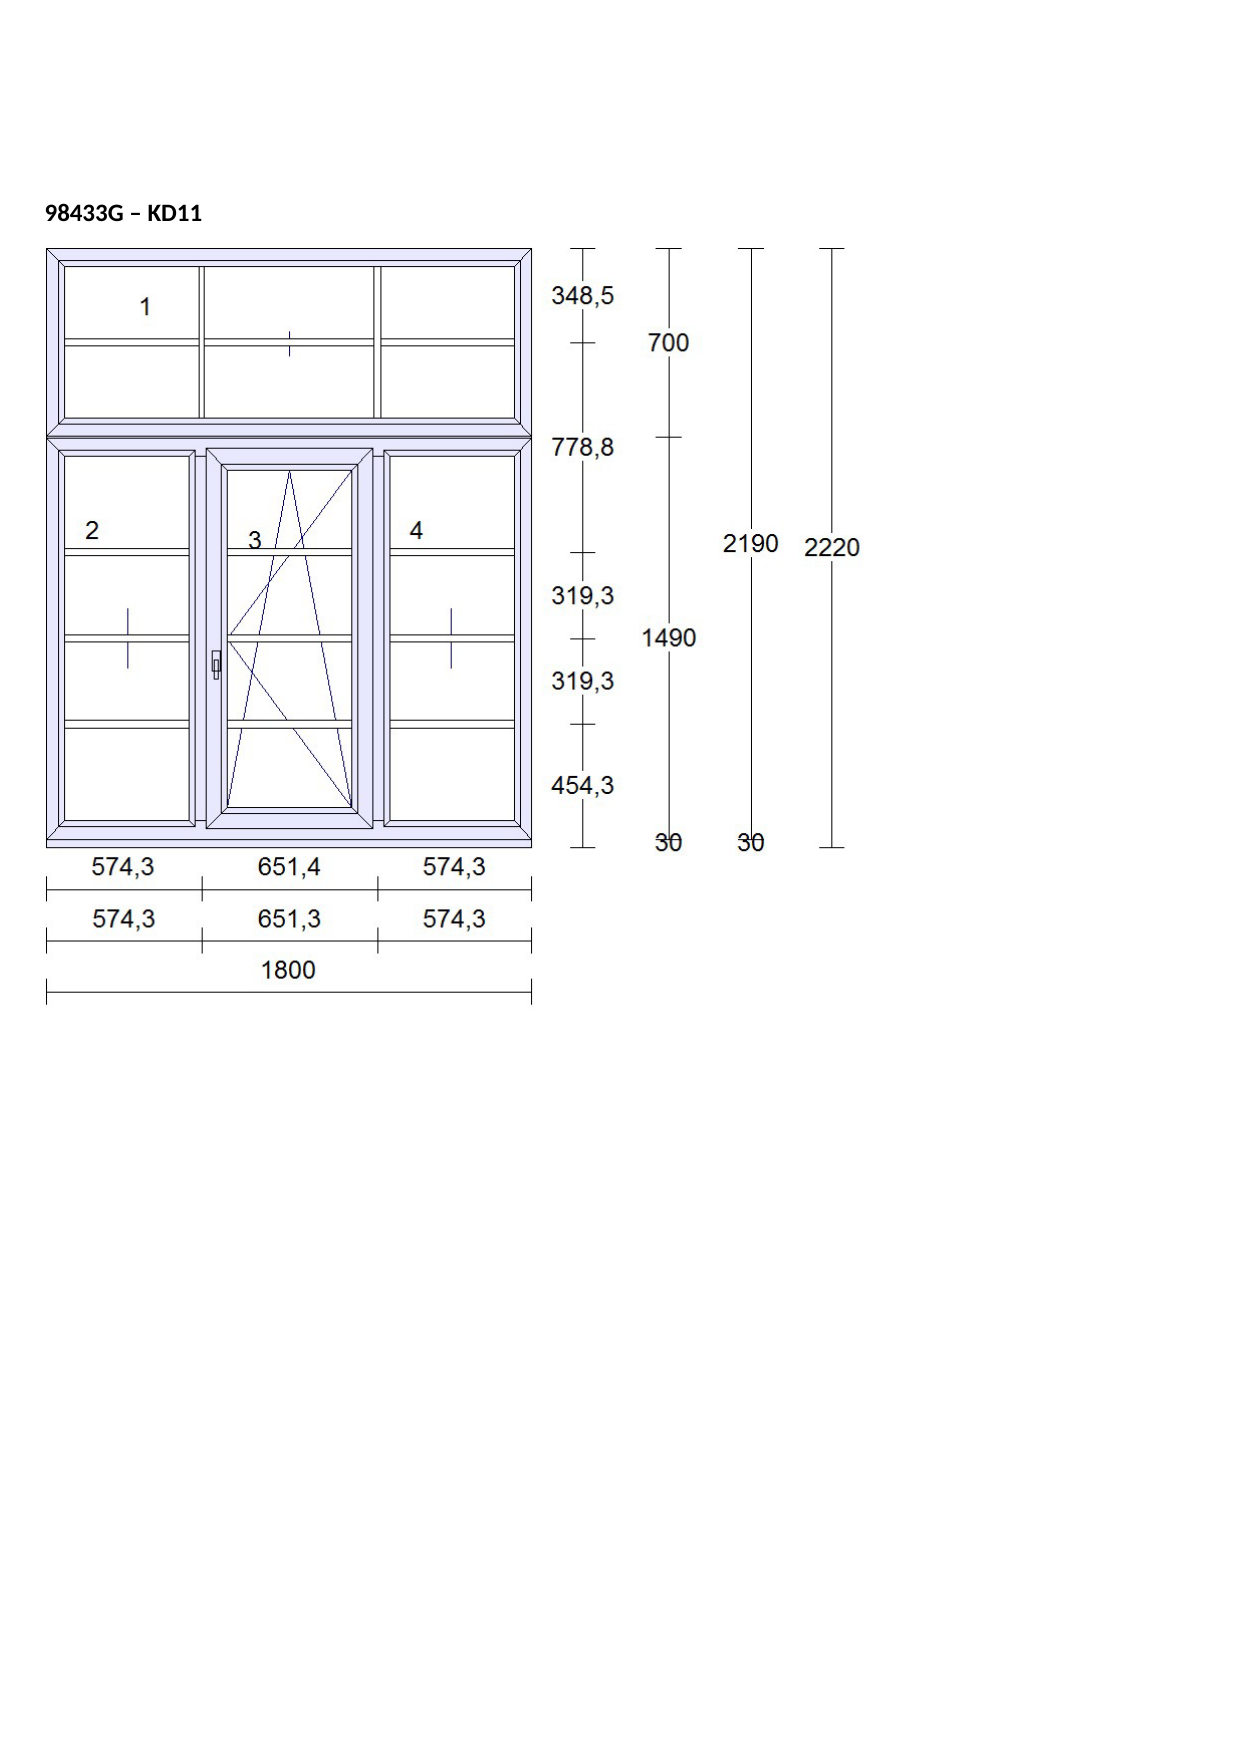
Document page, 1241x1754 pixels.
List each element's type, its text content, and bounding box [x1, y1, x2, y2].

text 98433G – KD11 [44, 197, 1092, 228]
